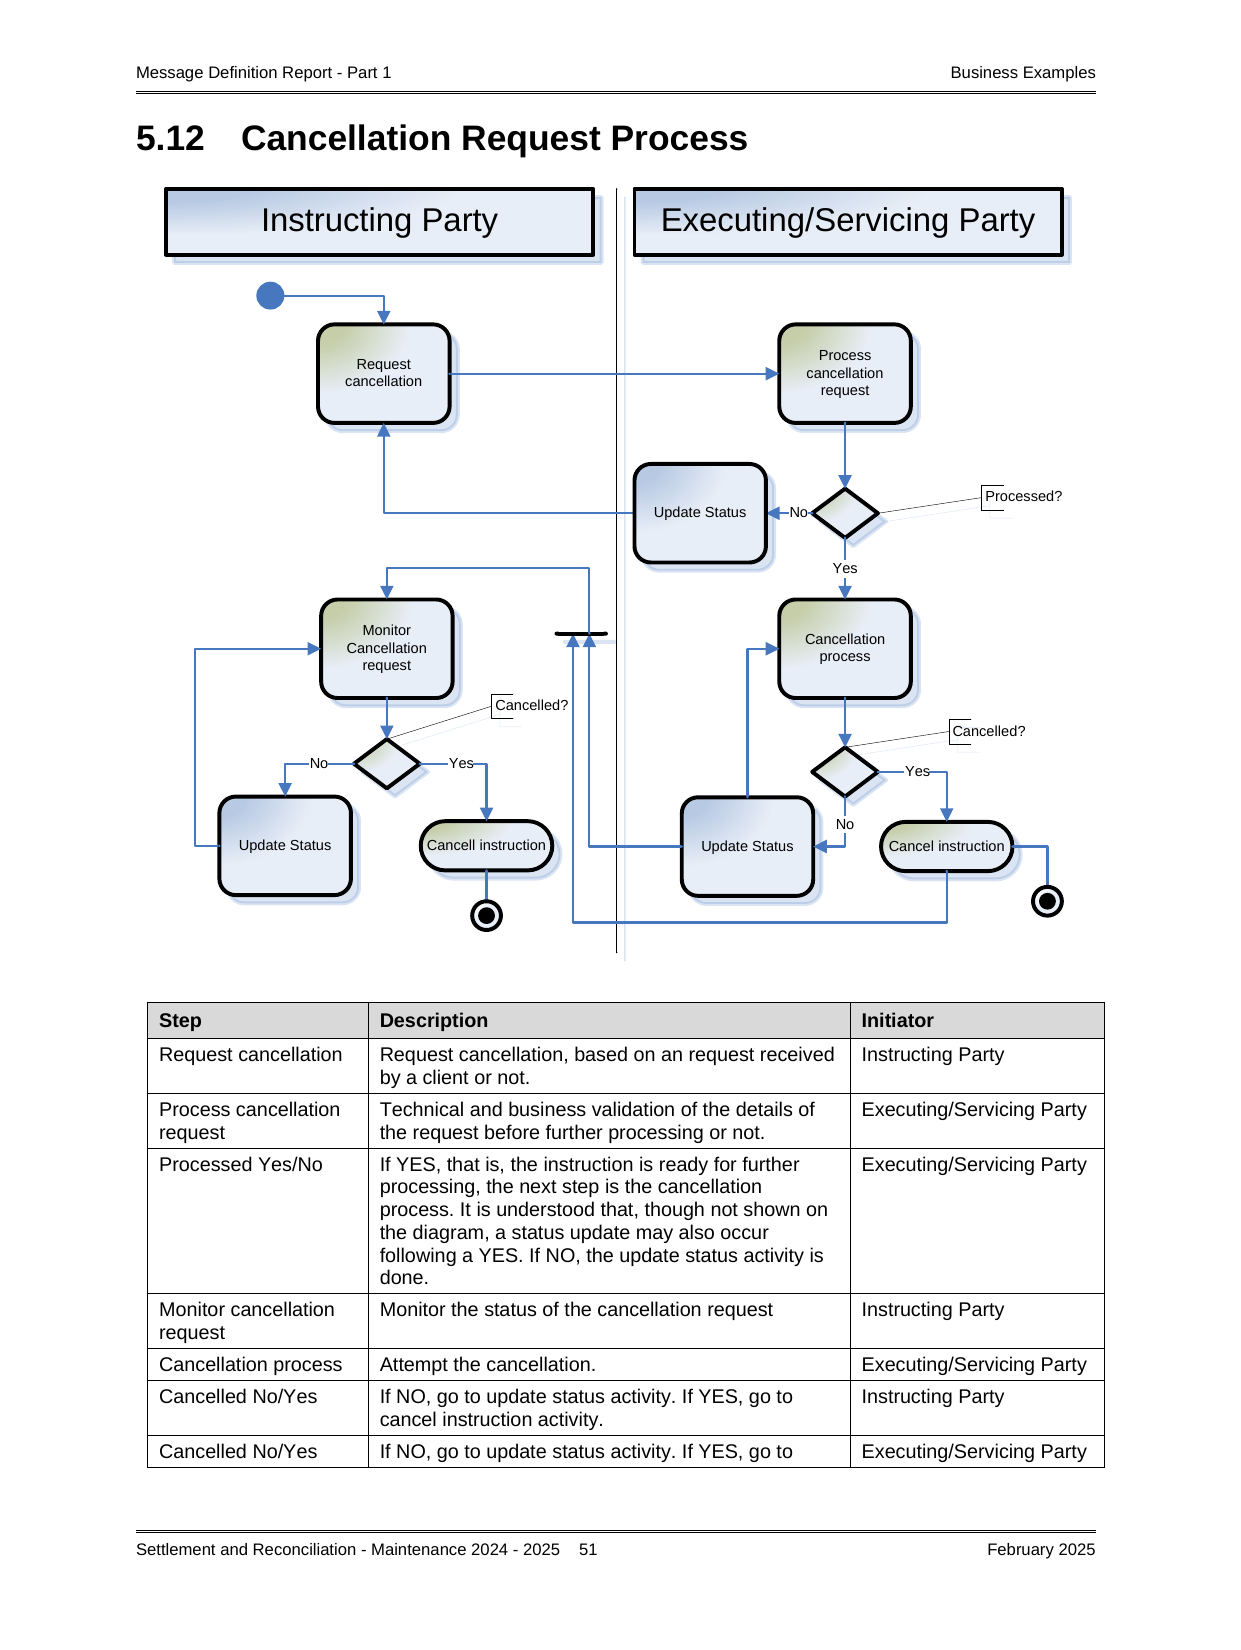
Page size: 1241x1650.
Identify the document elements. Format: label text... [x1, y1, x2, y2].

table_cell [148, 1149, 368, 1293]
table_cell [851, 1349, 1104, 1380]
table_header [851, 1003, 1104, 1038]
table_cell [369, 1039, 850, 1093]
subtitle Cancellation Request Process [136, 117, 1104, 158]
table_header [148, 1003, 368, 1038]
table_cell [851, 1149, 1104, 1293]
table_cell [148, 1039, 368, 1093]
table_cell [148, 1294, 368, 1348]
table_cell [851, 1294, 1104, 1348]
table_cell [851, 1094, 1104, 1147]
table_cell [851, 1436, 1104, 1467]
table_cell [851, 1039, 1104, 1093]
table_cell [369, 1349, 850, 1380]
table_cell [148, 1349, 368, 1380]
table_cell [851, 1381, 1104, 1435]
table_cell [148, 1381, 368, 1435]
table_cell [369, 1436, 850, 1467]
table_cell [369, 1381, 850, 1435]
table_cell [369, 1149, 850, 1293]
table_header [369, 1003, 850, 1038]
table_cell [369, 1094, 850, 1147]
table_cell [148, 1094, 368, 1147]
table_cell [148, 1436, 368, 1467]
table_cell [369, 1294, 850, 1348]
